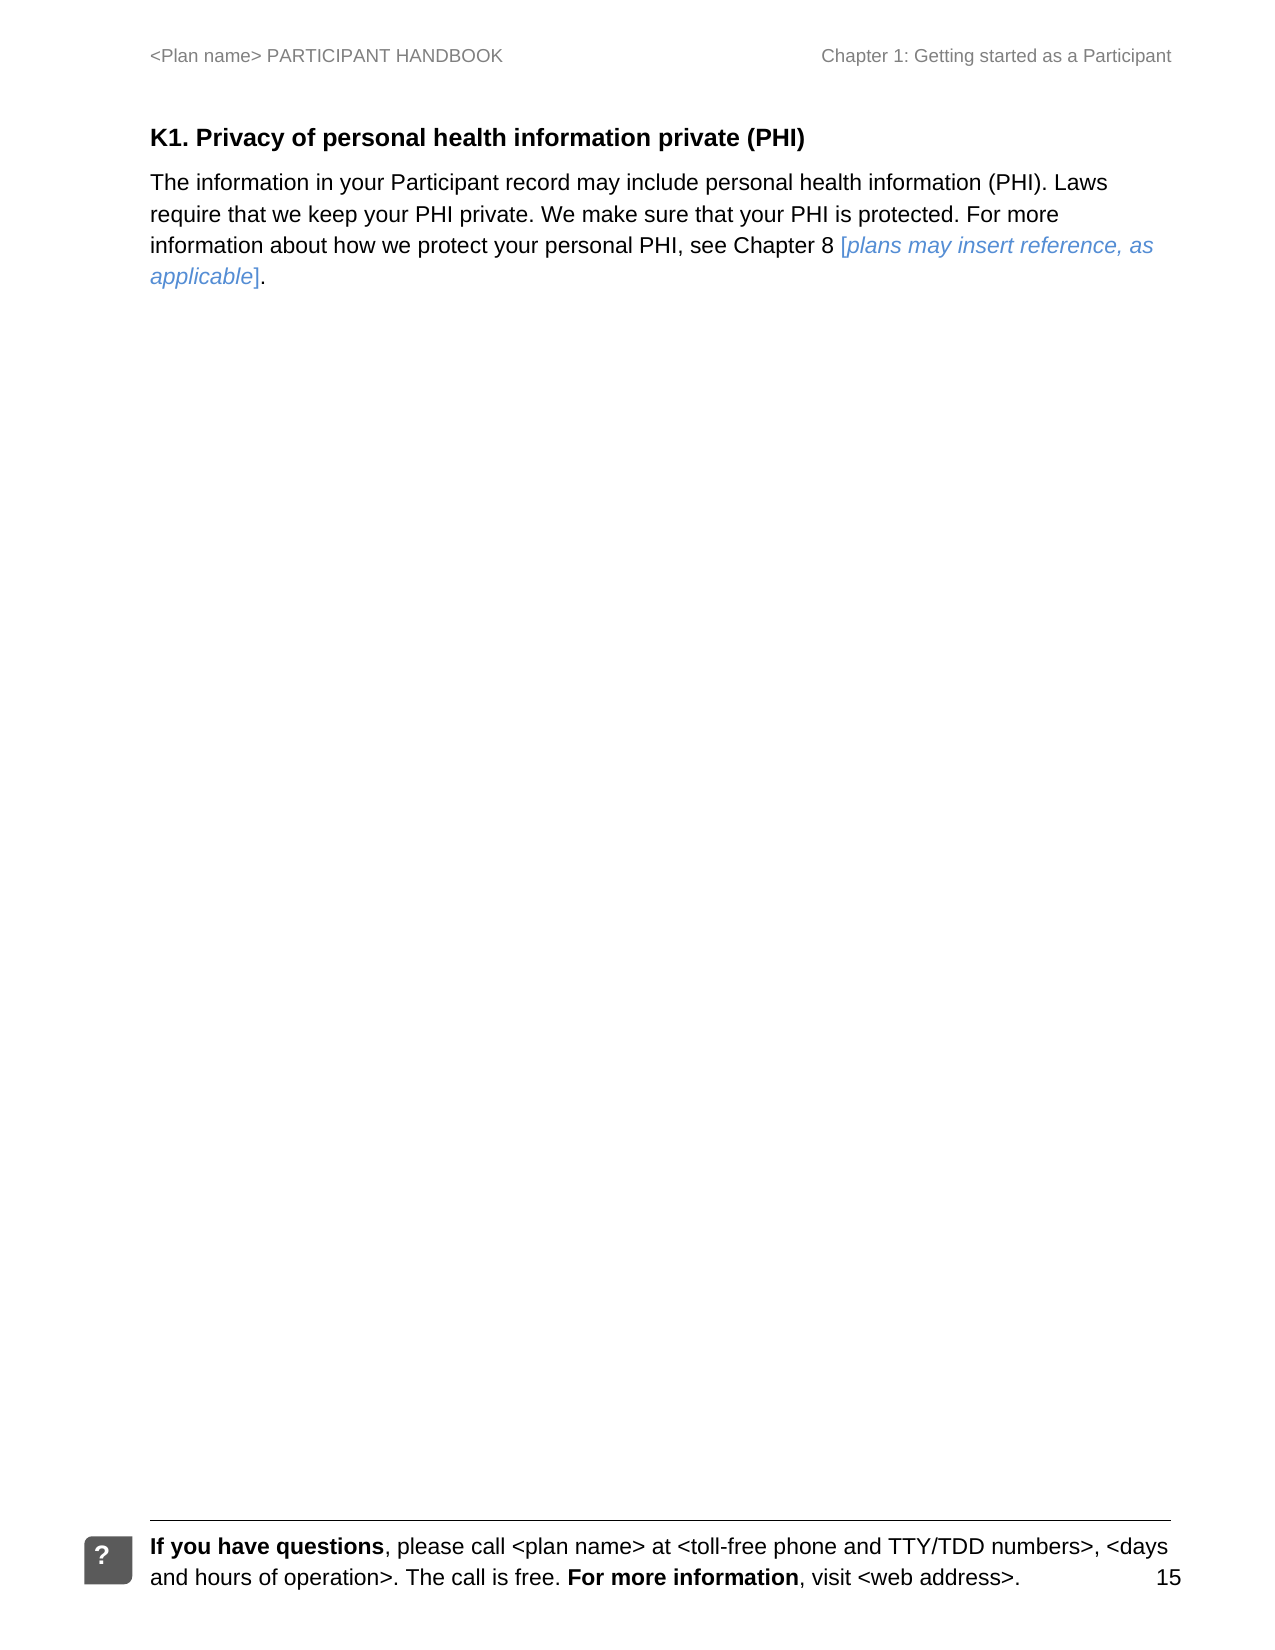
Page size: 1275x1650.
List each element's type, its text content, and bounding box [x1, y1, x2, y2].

text The information in your Participant record may include personal health information (PHI). Laws require that we keep your PHI private. We make sure that your PHI is protected. For more information about how we protect your personal PHI, see Chapter 8 [plans may insert reference, as applicable]. [150, 166, 1171, 291]
subtitle K1. Privacy of personal health information private (PHI) [150, 120, 1096, 153]
